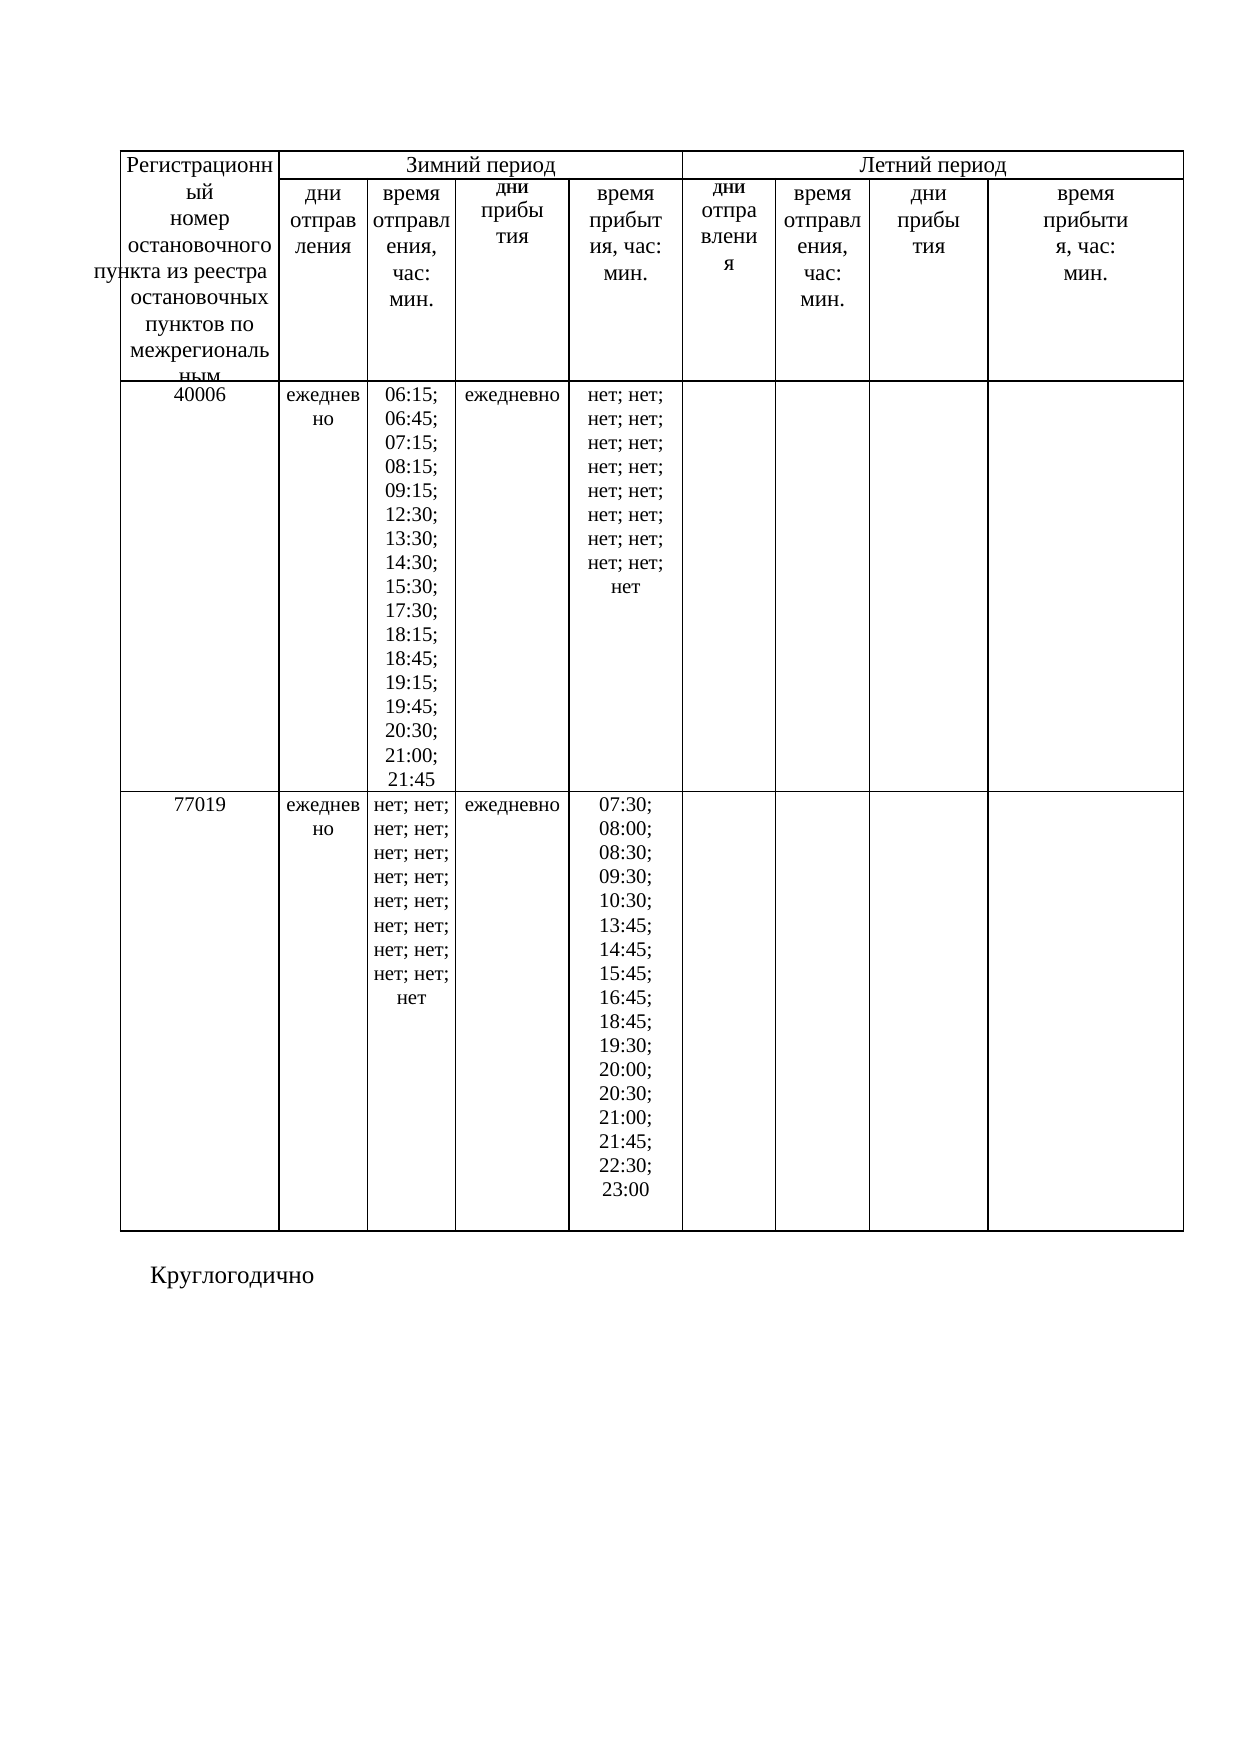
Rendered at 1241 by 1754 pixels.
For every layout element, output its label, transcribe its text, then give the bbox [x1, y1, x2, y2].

table_cell нет; нет; нет; нет; нет; нет; нет; нет; нет; нет; нет; нет; нет; нет; нет; нет; нет [368, 792, 455, 1230]
table_cell время прибыти я, час: мин. [989, 180, 1183, 380]
table_cell [870, 382, 987, 791]
table_header Летний период [683, 152, 1183, 178]
table_cell дни отправ ления [280, 180, 367, 380]
table_cell дни прибы тия [870, 180, 987, 380]
table_cell 07:30; 08:00; 08:30; 09:30; 10:30; 13:45; 14:45; 15:45; 16:45; 18:45; 19:30; 20:00; 20:30; 21:00; 21:45; 22:30; 23:00 [570, 792, 682, 1230]
table_cell ежедневно [280, 792, 367, 1230]
table_cell 06:15; 06:45; 07:15; 08:15; 09:15; 12:30; 13:30; 14:30; 15:30; 17:30; 18:15; 18:45; 19:15; 19:45; 20:30; 21:00; 21:45 [368, 382, 455, 791]
table_cell [776, 382, 869, 791]
table_cell нет; нет; нет; нет; нет; нет; нет; нет; нет; нет; нет; нет; нет; нет; нет; нет; нет [570, 382, 682, 791]
table_cell ежедневно [280, 382, 367, 791]
table_cell ДНИ прибы тия [456, 180, 568, 380]
table_cell ежедневно [456, 382, 568, 791]
table_cell время прибыт ия, час: мин. [570, 180, 682, 380]
table_cell ежедневно [456, 792, 568, 1230]
table_header Зимний период [280, 152, 682, 178]
table_header Регистрационный номер остановочного пункта из реестра остановочных пунктов по межрегиональным маршрутам регулярных перевозок [121, 152, 278, 380]
table_cell 77019 [121, 792, 278, 1230]
table_cell [989, 382, 1183, 791]
table_cell [683, 792, 775, 1230]
table_cell ДНИ отпра влени я [683, 180, 775, 380]
table_cell [989, 792, 1183, 1230]
table_cell время отправл ения, час: мин. [368, 180, 455, 380]
table_cell [870, 792, 987, 1230]
table_cell 40006 [121, 382, 278, 791]
text Круглогодично [150, 1260, 1090, 1289]
table_cell время отправл ения, час: мин. [776, 180, 869, 380]
table_cell [776, 792, 869, 1230]
table_cell [683, 382, 775, 791]
